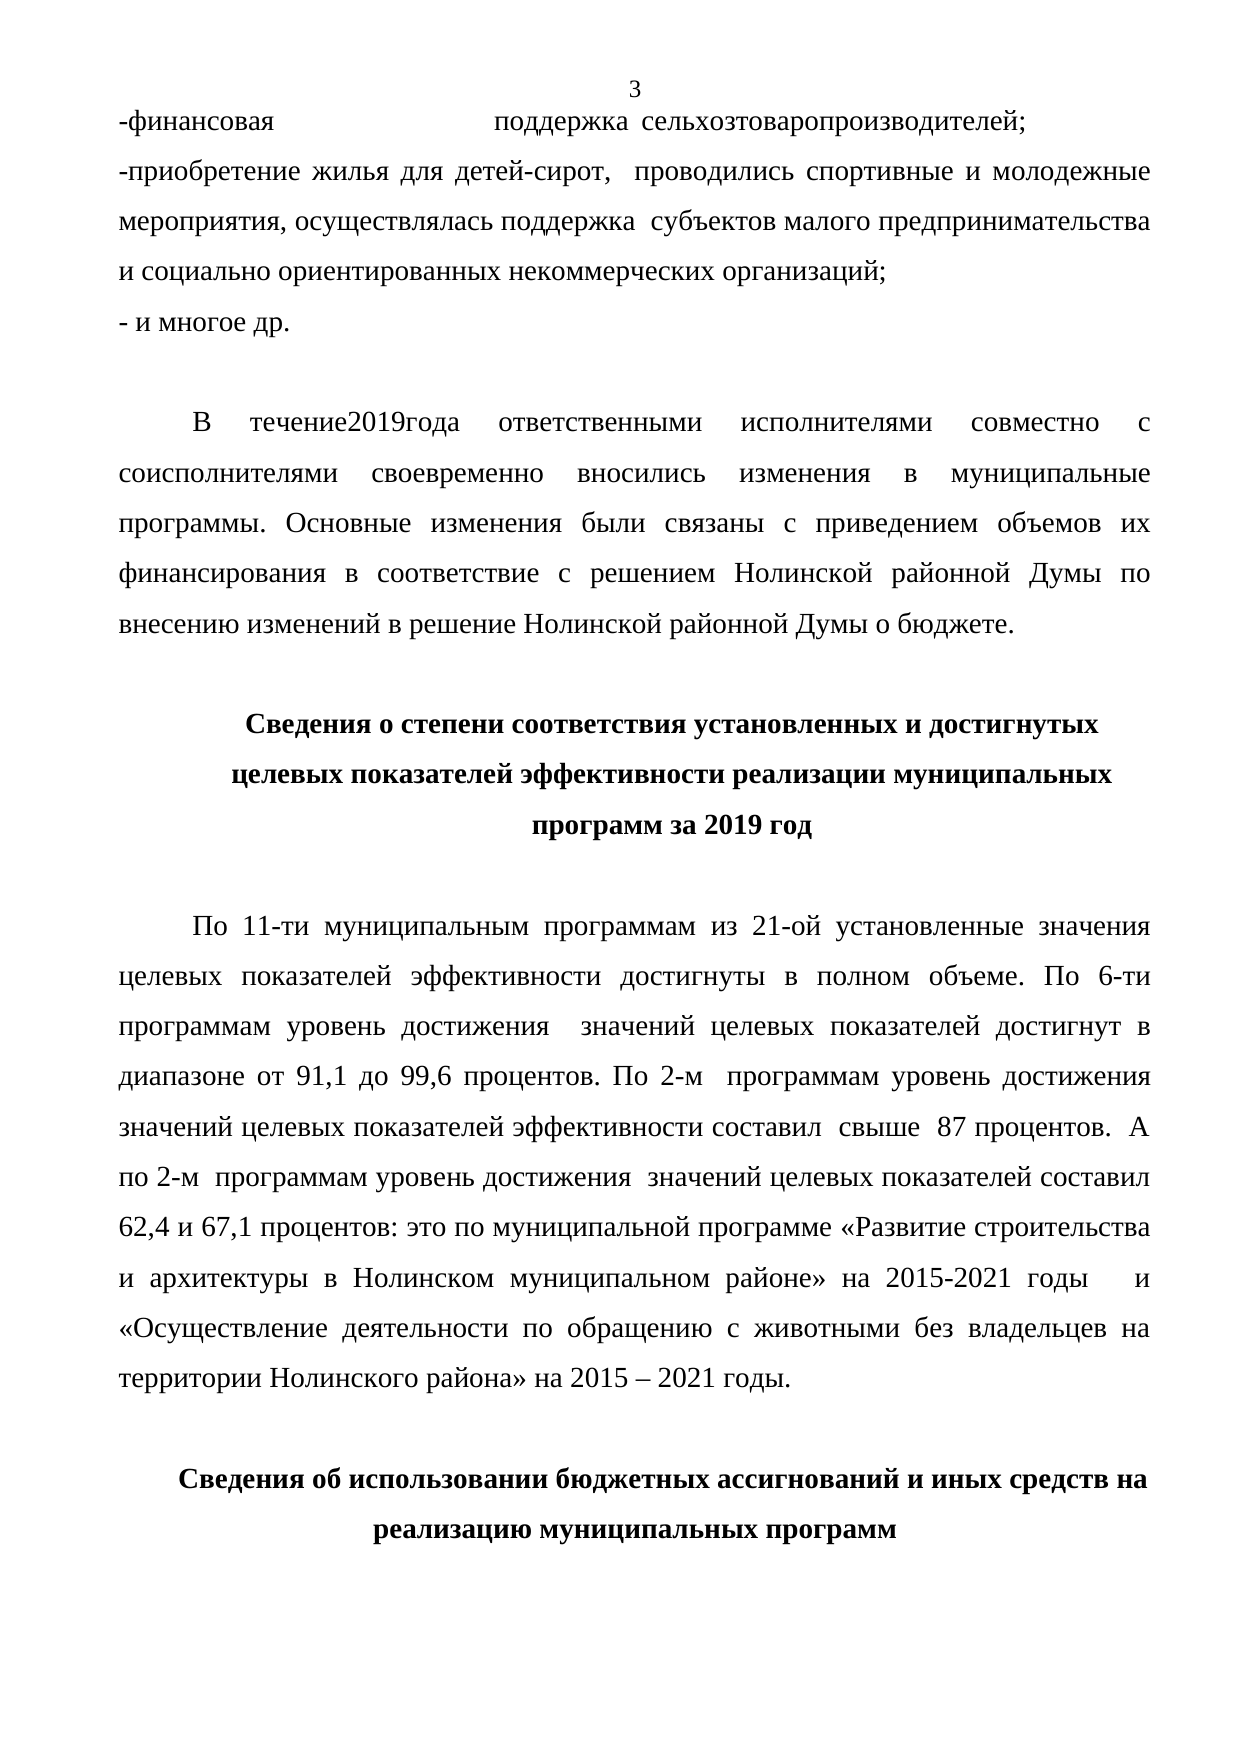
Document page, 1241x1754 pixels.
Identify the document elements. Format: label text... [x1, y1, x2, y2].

text программ за 2019 год [192, 807, 1152, 841]
text По 11-ти муниципальным программам из 21-ой установленные значения целевых показателей эффективности достигнуты в полном объеме. По 6-ти программам уровень достижения значений целевых показателей достигнут в диапазоне от 91,1 до 99,6 процентов. По 2-м программам уровень достижения значений целевых показателей эффективности составил свыше 87 процентов. А по 2-м программам уровень достижения значений целевых показателей составил 62,4 и 67,1 процентов: это по муниципальной программе «Развитие строительства и архитектуры в Нолинском муниципальном районе» на 2015-2021 годы и «Осуществление деятельности по обращению с животными без владельцев на территории Нолинского района» на 2015 – 2021 годы. [118, 908, 1152, 1394]
text Сведения об использовании бюджетных ассигнований и иных средств на реализацию муниципальных программ [118, 1461, 1152, 1545]
text -приобретение жилья для детей-сирот, проводились спортивные и молодежные мероприятия, осуществлялась поддержка субъектов малого предпринимательства и социально ориентированных некоммерческих организаций; [118, 153, 1152, 287]
text - и многое др. [118, 304, 1152, 337]
text -финансовая поддержка сельхозтоваропроизводителей; [118, 103, 1152, 136]
text В течение2019года ответственными исполнителями совместно с соисполнителями своевременно вносились изменения в муниципальные программы. Основные изменения были связаны с приведением объемов их финансирования в соответствие с решением Нолинской районной Думы по внесению изменений в решение Нолинской районной Думы о бюджете. [118, 404, 1152, 639]
text Сведения о степени соответствия установленных и достигнутых целевых показателей эффективности реализации муниципальных [192, 706, 1152, 790]
